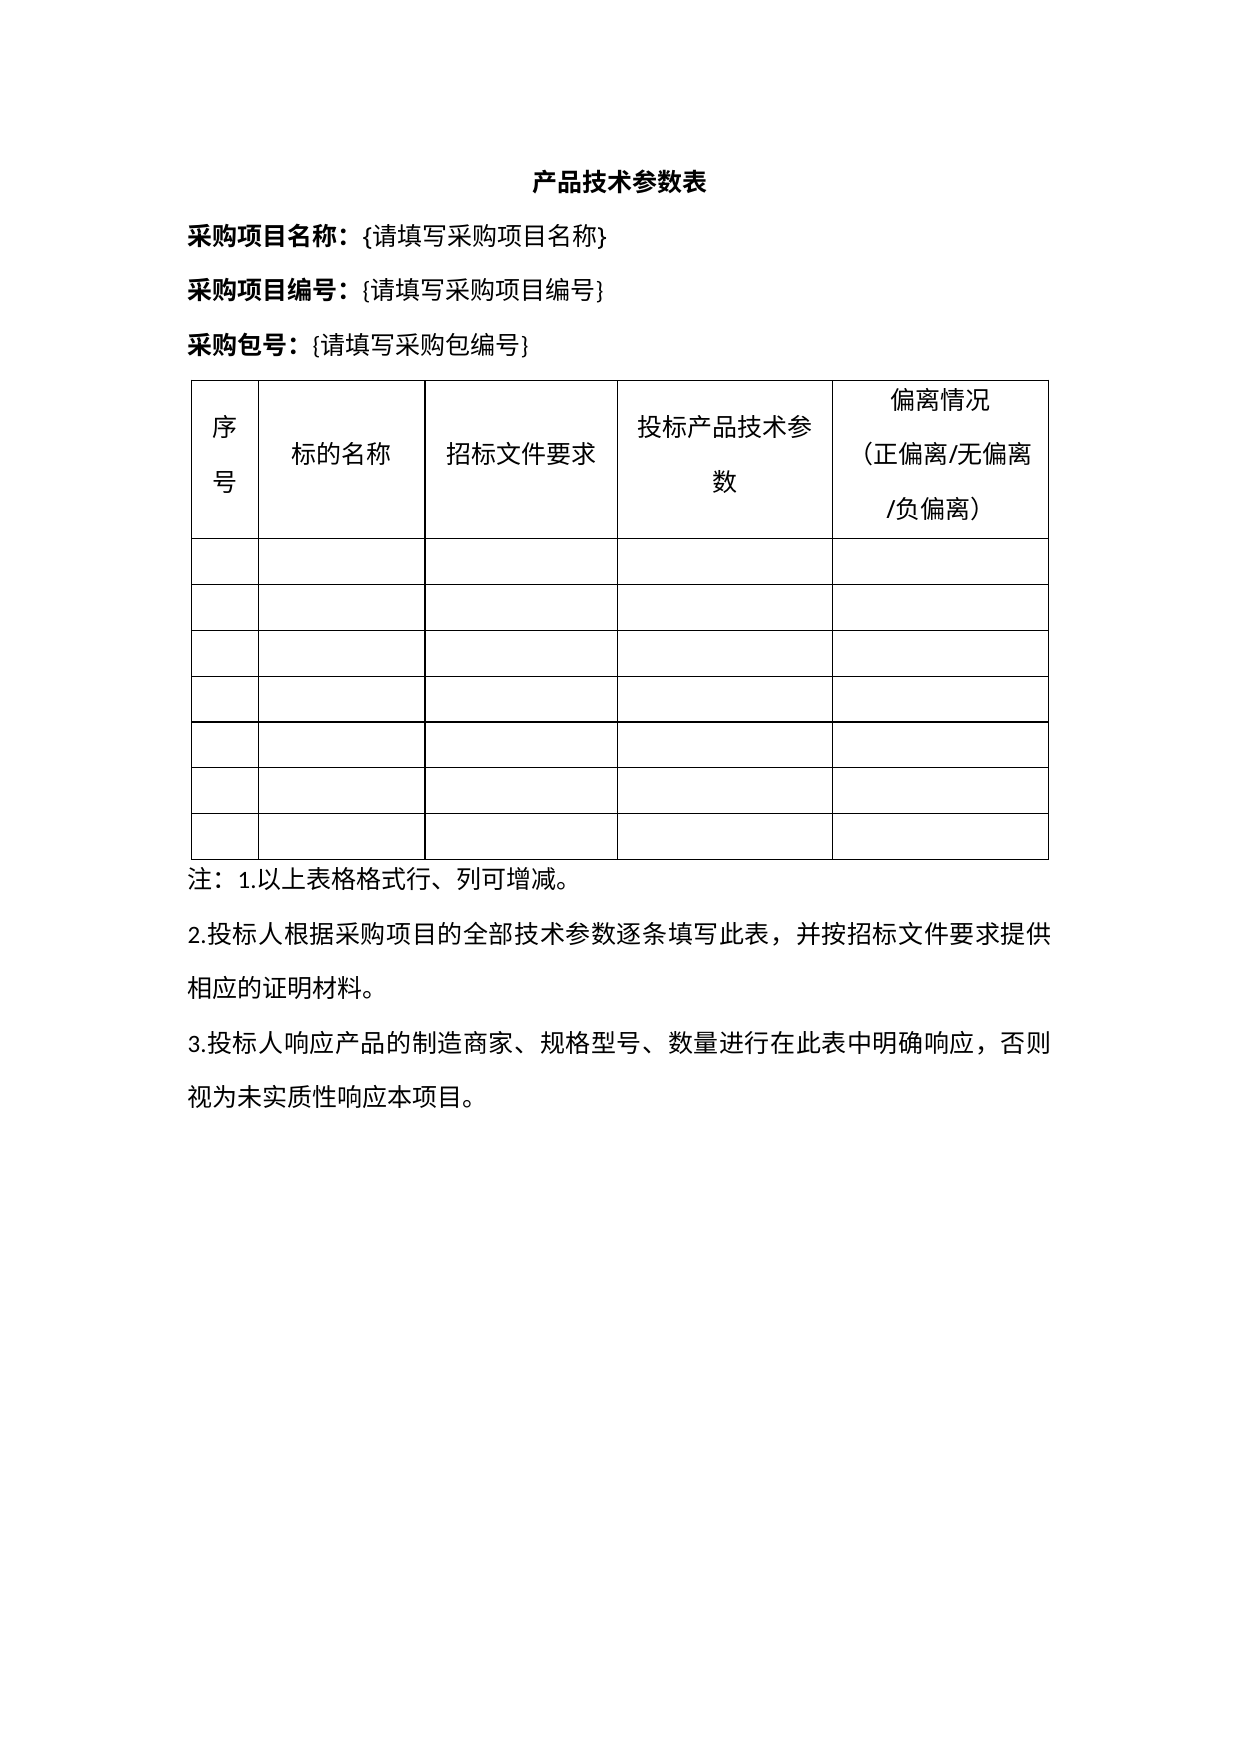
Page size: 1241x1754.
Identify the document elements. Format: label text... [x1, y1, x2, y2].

text 采购项目编号：{请填写采购项目编号} [187, 271, 1053, 307]
text 2.投标人根据采购项目的全部技术参数逐条填写此表，并按招标文件要求提供相应的证明材料。 [187, 914, 1053, 1005]
table_cell [192, 631, 258, 676]
table_cell [192, 539, 258, 584]
table_cell [259, 677, 424, 721]
text 注：1.以上表格格式行、列可增减。 [187, 860, 1053, 896]
table_cell [833, 723, 1048, 767]
table_cell [833, 768, 1048, 813]
table_cell [426, 677, 617, 721]
table_cell [426, 814, 617, 859]
table_cell [833, 677, 1048, 721]
text 3.投标人响应产品的制造商家、规格型号、数量进行在此表中明确响应，否则视为未实质性响应本项目。 [187, 1023, 1053, 1114]
table_cell [426, 768, 617, 813]
table_cell [618, 723, 832, 767]
table_cell [426, 723, 617, 767]
table_cell [259, 723, 424, 767]
table_header 偏离情况 （正偏离/无偏离/负偏离） [833, 381, 1048, 538]
table_cell [192, 768, 258, 813]
table_cell [259, 631, 424, 676]
table_cell [192, 585, 258, 630]
table_cell [618, 539, 832, 584]
table_cell [833, 631, 1048, 676]
table_header 序号 [192, 381, 258, 538]
table_cell [259, 539, 424, 584]
table_cell [618, 585, 832, 630]
table_cell [618, 768, 832, 813]
table_cell [259, 814, 424, 859]
table_header 投标产品技术参数 [618, 381, 832, 538]
table_cell [426, 585, 617, 630]
text 采购包号：{请填写采购包编号} [187, 325, 1053, 361]
subtitle 采购项目名称：{请填写采购项目名称} [187, 216, 1053, 253]
table_cell [426, 631, 617, 676]
table_header 招标文件要求 [426, 381, 617, 538]
table_cell [259, 768, 424, 813]
table_cell [618, 631, 832, 676]
table_cell [192, 677, 258, 721]
table_cell [833, 814, 1048, 859]
table_header 标的名称 [259, 381, 424, 538]
table_cell [618, 814, 832, 859]
table_cell [426, 539, 617, 584]
table_cell [618, 677, 832, 721]
table_cell [192, 814, 258, 859]
table_cell [192, 723, 258, 767]
table_cell [259, 585, 424, 630]
table_cell [833, 585, 1048, 630]
table_cell [833, 539, 1048, 584]
subtitle 产品技术参数表 [187, 162, 1053, 198]
